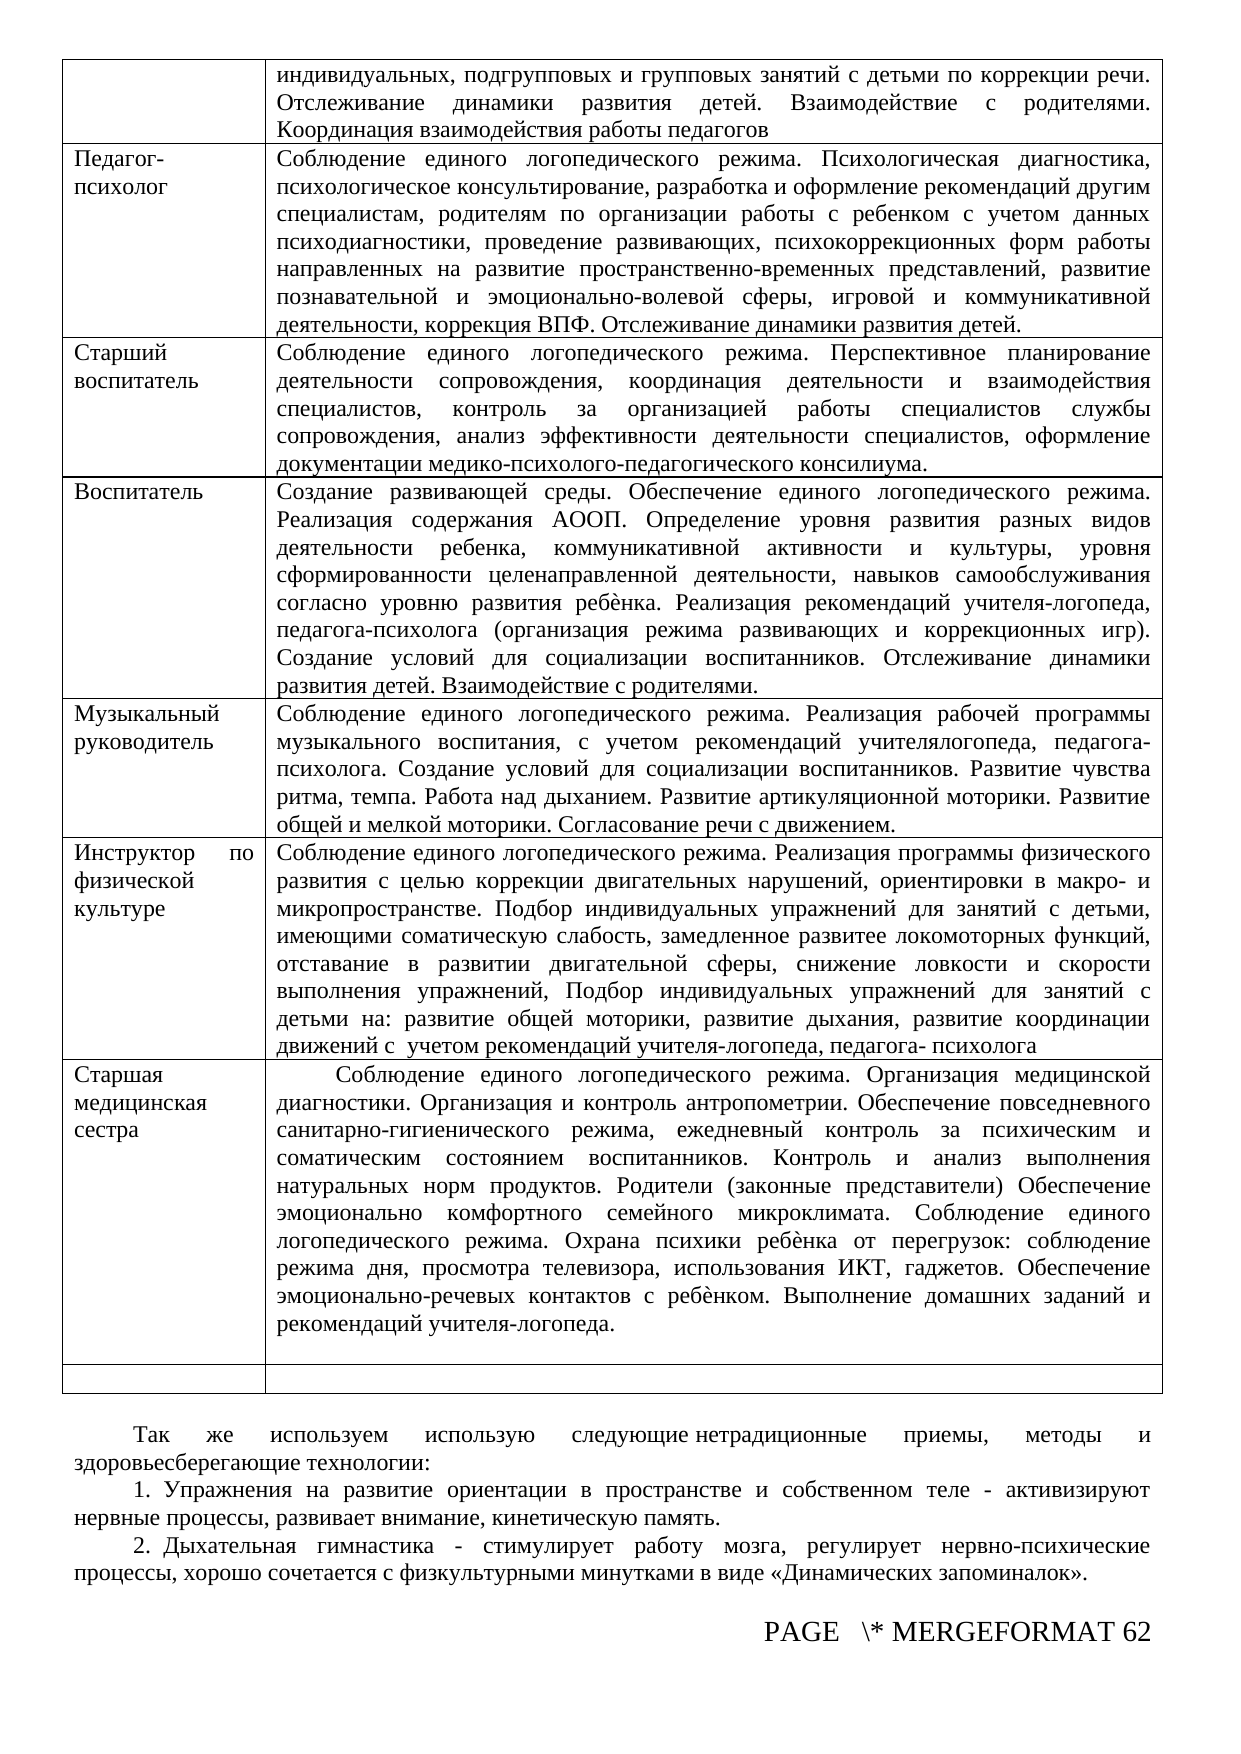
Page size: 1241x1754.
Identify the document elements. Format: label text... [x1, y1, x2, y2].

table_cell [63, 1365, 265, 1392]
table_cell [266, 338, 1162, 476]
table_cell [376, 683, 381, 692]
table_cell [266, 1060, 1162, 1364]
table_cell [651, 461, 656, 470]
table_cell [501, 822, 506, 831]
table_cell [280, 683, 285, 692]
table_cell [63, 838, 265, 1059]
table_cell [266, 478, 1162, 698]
text 1. Упражнения на развитие ориентации в пространстве и собственном теле - активизируют нервные процессы, развивает внимание, кинетическую память. [74, 1475, 1152, 1531]
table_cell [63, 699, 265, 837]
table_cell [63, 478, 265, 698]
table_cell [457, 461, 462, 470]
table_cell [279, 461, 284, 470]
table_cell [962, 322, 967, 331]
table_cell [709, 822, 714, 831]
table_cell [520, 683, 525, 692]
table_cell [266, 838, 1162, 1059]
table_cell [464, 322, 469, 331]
text Так же используем использую следующие нетрадиционные приемы, методы и здоровьесберегающие технологии: [74, 1420, 1152, 1475]
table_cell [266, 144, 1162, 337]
text 2. Дыхательная гимнастика - стимулирует работу мозга, регулирует нервно-психические процессы, хорошо сочетается с физкультурными минутками в виде «Динамических запоминалок». [74, 1531, 1152, 1586]
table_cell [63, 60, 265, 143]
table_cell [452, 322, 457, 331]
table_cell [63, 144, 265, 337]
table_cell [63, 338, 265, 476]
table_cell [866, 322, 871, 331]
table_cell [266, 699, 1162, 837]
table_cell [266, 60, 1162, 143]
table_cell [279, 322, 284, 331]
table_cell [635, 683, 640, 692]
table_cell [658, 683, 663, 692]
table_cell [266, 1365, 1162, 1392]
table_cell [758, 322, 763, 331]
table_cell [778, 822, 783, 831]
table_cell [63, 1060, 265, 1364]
